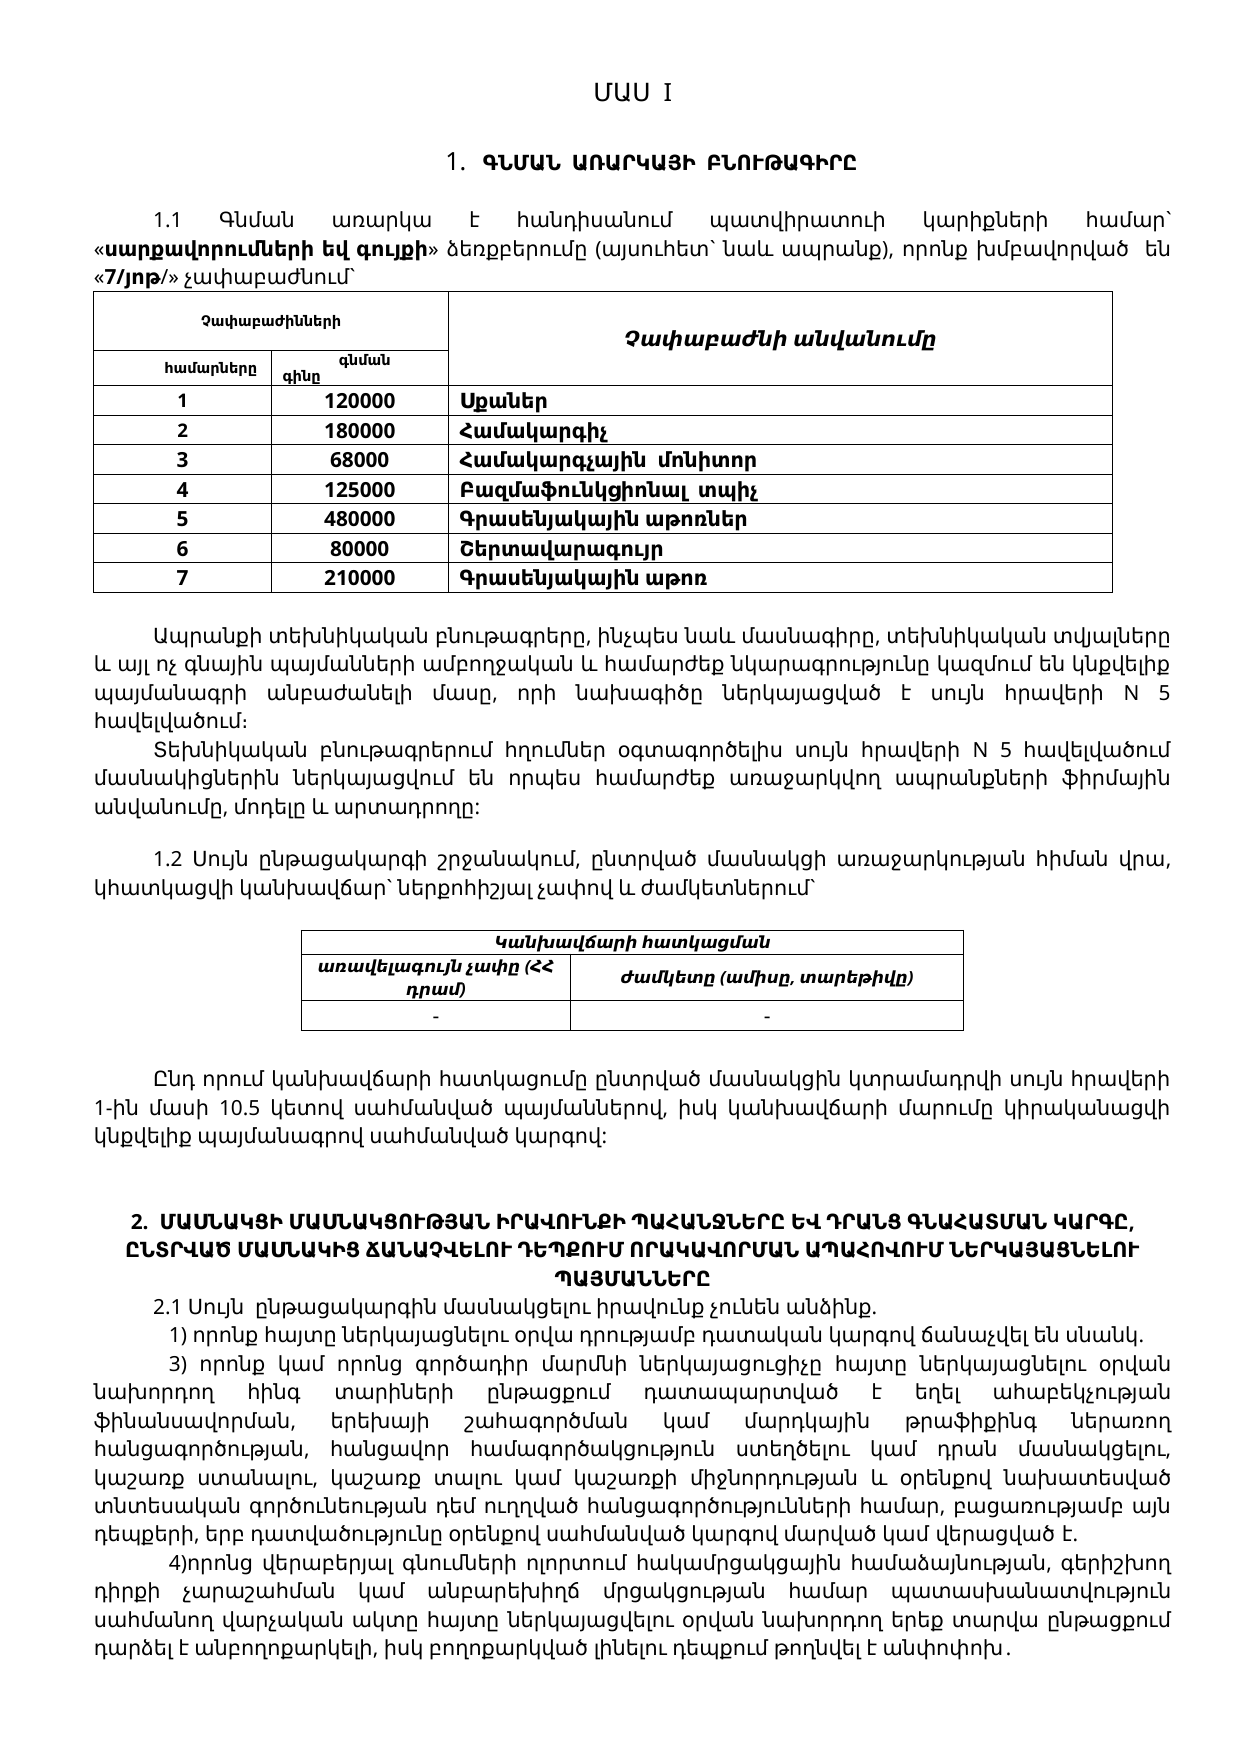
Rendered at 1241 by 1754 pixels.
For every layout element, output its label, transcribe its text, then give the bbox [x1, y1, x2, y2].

table_cell Գրասենյակային աթոռ [449, 563, 1112, 592]
table_cell 4 [94, 475, 271, 503]
table_cell 5 [94, 504, 271, 533]
table_cell 125000 [272, 475, 448, 503]
table_cell 480000 [272, 504, 448, 533]
list ԳՆՄԱՆ ԱՌԱՐԿԱՅԻ ԲՆՈՒԹԱԳԻՐԸ [131, 143, 1171, 177]
text ՄԱՍ I [94, 75, 1171, 109]
text Ընդ որում կանխավճարի հատկացումը ընտրված մասնակցին կտրամադրվի սույն հրավերի 1-ին մասի 10.5 կետով սահմանված պայմաններով, իսկ կանխավճարի մարումը կիրականացվի կնքվելիք պայմանագրով սահմանված կարգով: [94, 1064, 1171, 1150]
table_header Չափաբաժնի անվանումը [449, 292, 1112, 385]
table_cell 210000 [272, 563, 448, 592]
table_cell առավելագույն չափը (ՀՀ դրամ) [302, 955, 570, 1000]
text Տեխնիկական բնութագրերում հղումներ օգտագործելիս սույն հրավերի N 5 հավելվածում մասնակիցներին ներկայացվում են որպես համարժեք առաջարկվող ապրանքների ֆիրմային անվանումը, մոդելը և արտադրողը: [94, 735, 1171, 820]
text 3) որոնք կամ որոնց գործադիր մարմնի ներկայացուցիչը հայտը ներկայացնելու օրվան նախորդող հինգ տարիների ընթացքում դատապարտված է եղել ահաբեկչության ֆինանսավորման, երեխայի շահագործման կամ մարդկային թրաֆիքինգ ներառող հանցագործության, հանցավոր համագործակցություն ստեղծելու կամ դրան մասնակցելու, կաշառք ստանալու, կաշառք տալու կամ կաշառքի միջնորդության և օրենքով նախատեսված տնտեսական գործունեության դեմ ուղղված հանցագործությունների համար, բացառությամբ այն դեպքերի, երբ դատվածությունը օրենքով սահմանված կարգով մարված կամ վերացված է. [94, 1349, 1171, 1548]
table_cell Բազմաֆունկցիոնալ տպիչ [449, 475, 1112, 503]
text 4)որոնց վերաբերյալ գնումների ոլորտում հակամրցակցային համաձայնության, գերիշխող դիրքի չարաշահման կամ անբարեխիղճ մրցակցության համար պատասխանատվություն սահմանող վարչական ակտը հայտը ներկայացվելու օրվան նախորդող երեք տարվա ընթացքում դարձել է անբողոքարկելի, իսկ բողոքարկված լինելու դեպքում թողնվել է անփոփոխ․ [94, 1548, 1171, 1662]
table_cell 7 [94, 563, 271, 592]
table_cell 2 [94, 416, 271, 444]
table_cell ժամկետը (ամիսը, տարեթիվը) [571, 955, 963, 1000]
table_cell Շերտավարագույր [449, 534, 1112, 562]
table_cell Սքաներ [449, 386, 1112, 415]
table_cell 80000 [272, 534, 448, 562]
subtitle 1.1 Գնման առարկա է հանդիսանում պատվիրատուի կարիքների համար` «սարքավորումների եվ գույքի» ձեռքբերումը (այսուհետ` նաև ապրանք), որոնք խմբավորված են «7/յոթ/» չափաբաժնում` [94, 206, 1171, 291]
table_cell 1 [94, 386, 271, 415]
text 2.1 Սույն ընթացակարգին մասնակցելու իրավունք չունեն անձինք. [94, 1292, 1171, 1321]
table_cell 120000 [272, 386, 448, 415]
text 2. ՄԱՍՆԱԿՑԻ ՄԱՍՆԱԿՑՈՒԹՅԱՆ ԻՐԱՎՈՒՆՔԻ ՊԱՀԱՆՋՆԵՐԸ ԵՎ ԴՐԱՆՑ ԳՆԱՀԱՏՄԱՆ ԿԱՐԳԸ, ԸՆՏՐՎԱԾ ՄԱՍՆԱԿԻՑ ՃԱՆԱՉՎԵԼՈՒ ԴԵՊՔՈՒՄ ՈՐԱԿԱՎՈՐՄԱՆ ԱՊԱՀՈՎՈՒՄ ՆԵՐԿԱՅԱՑՆԵԼՈՒ ՊԱՅՄԱՆՆԵՐԸ [94, 1207, 1171, 1292]
table_cell համարները [94, 351, 271, 385]
table_cell գնման գինը [272, 351, 448, 385]
table_cell 6 [94, 534, 271, 562]
table_cell Համակարգիչ [449, 416, 1112, 444]
table_cell 68000 [272, 445, 448, 474]
table_cell - [302, 1001, 570, 1029]
table_cell Գրասենյակային աթոռներ [449, 504, 1112, 533]
table_header Չափաբաժինների [94, 292, 448, 350]
table_header Կանխավճարի հատկացման [302, 931, 963, 953]
table_cell - [571, 1001, 963, 1029]
text Ապրանքի տեխնիկական բնութագրերը, ինչպես նաև մասնագիրը, տեխնիկական տվյալները և այլ ոչ գնային պայմանների ամբողջական և համարժեք նկարագրությունը կազմում են կնքվելիք պայմանագրի անբաժանելի մասը, որի նախագիծը ներկայացված է սույն հրավերի N 5 հավելվածում։ [94, 621, 1171, 735]
table_cell 3 [94, 445, 271, 474]
text 1.2 Սույն ընթացակարգի շրջանակում, ընտրված մասնակցի առաջարկության հիման վրա, կհատկացվի կանխավճար` ներքոհիշյալ չափով և ժամկետներում` [94, 844, 1171, 901]
table_cell 180000 [272, 416, 448, 444]
text 1) որոնք հայտը ներկայացնելու օրվա դրությամբ դատական կարգով ճանաչվել են սնանկ. [94, 1321, 1171, 1349]
table_cell Համակարգչային մոնիտոր [449, 445, 1112, 474]
